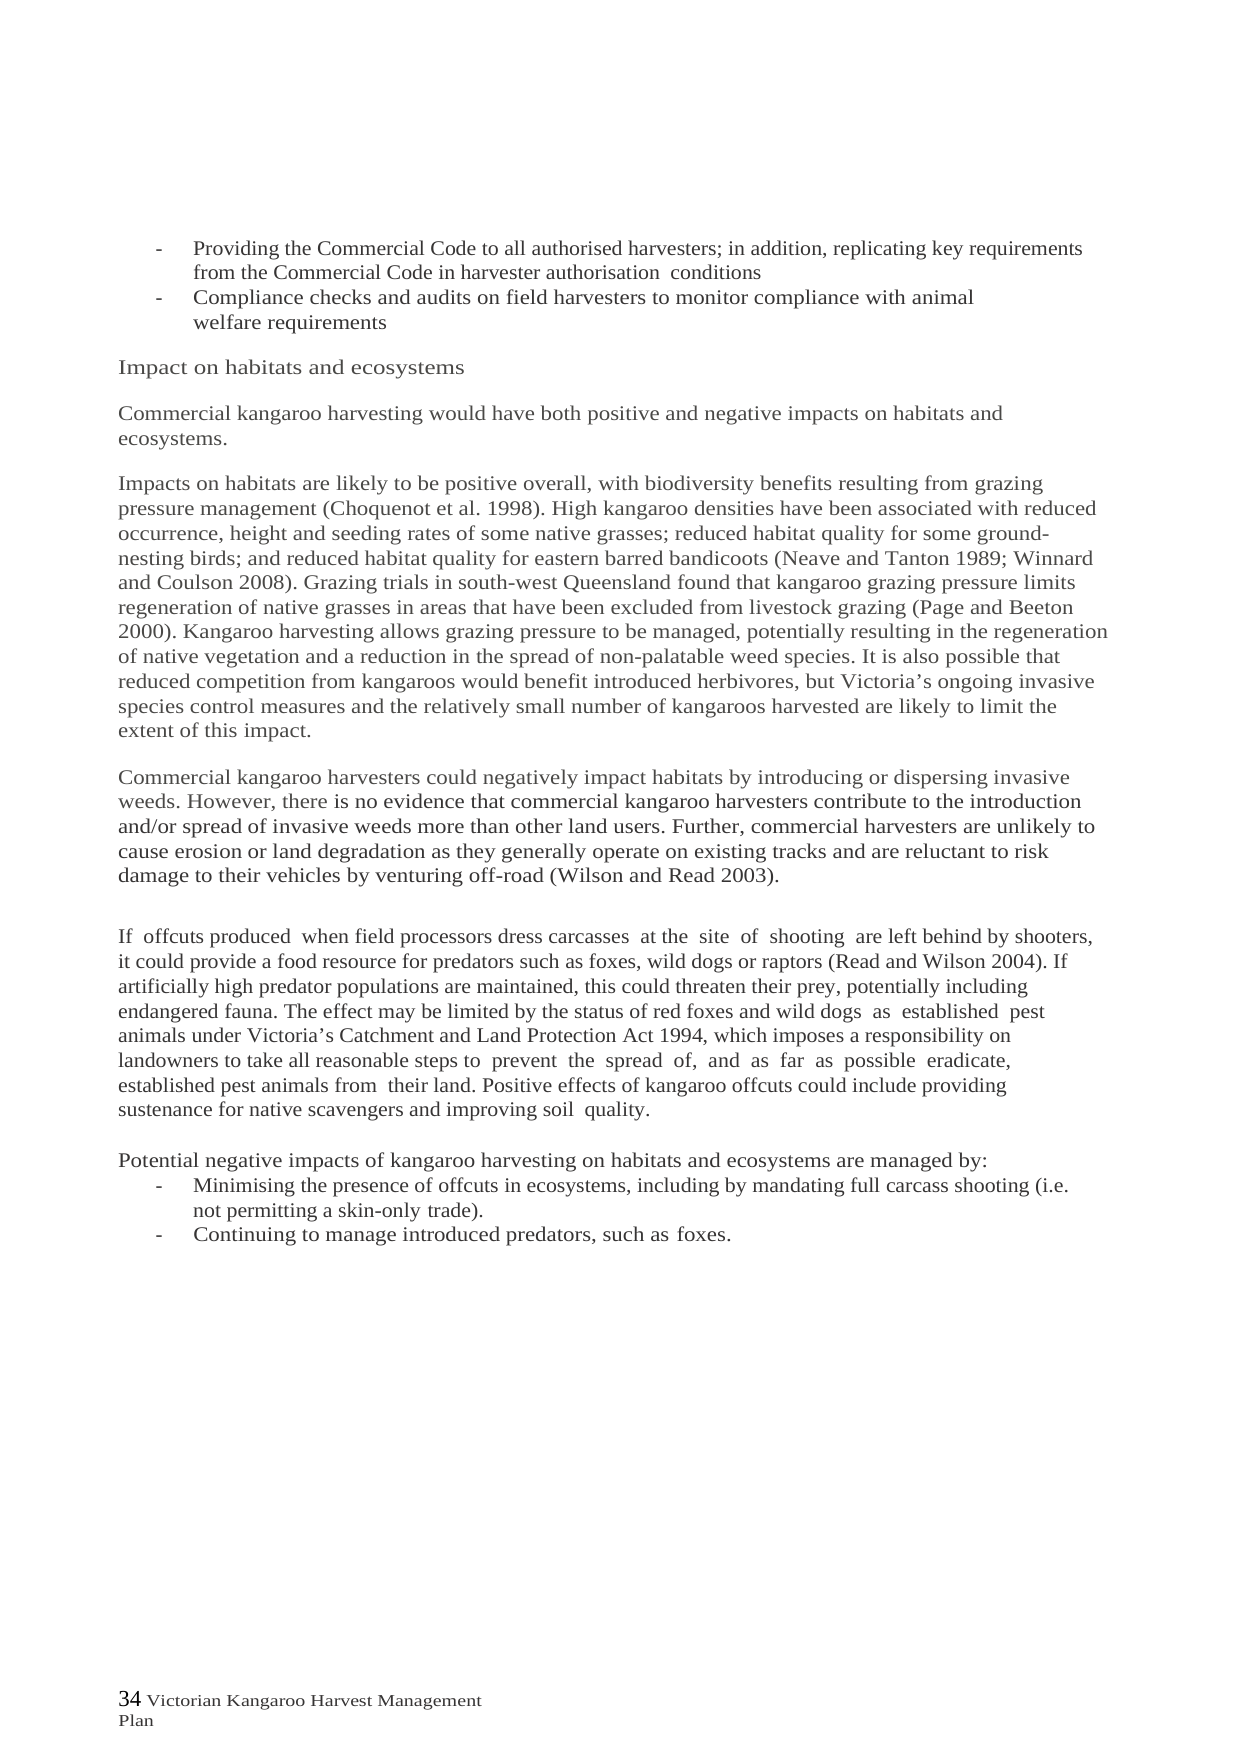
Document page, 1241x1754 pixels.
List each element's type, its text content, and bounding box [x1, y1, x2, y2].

text If offcuts produced when field processors dress carcasses at the site of shooting are left behind by shooters, it could provide a food resource for predators such as foxes, wild dogs or raptors (Read and Wilson 2004). If artificially high predator populations are maintained, this could threaten their prey, potentially including endangered fauna. The effect may be limited by the status of red foxes and wild dogs as established pest animals under Victoria’s Catchment and Land Protection Act 1994, which imposes a responsibility on landowners to take all reasonable steps to prevent the spread of, and as far as possible eradicate, established pest animals from their land. Positive effects of kangaroo offcuts could include providing sustenance for native scavengers and improving soil quality. [118, 924, 1100, 1121]
text Impact on habitats and ecosystems [118, 355, 1171, 379]
text Potential negative impacts of kangaroo harvesting on habitats and ecosystems are managed by: [118, 1148, 1171, 1172]
list Providing the Commercial Code to all authorised harvesters; in addition, replicating key requirements from the Commercial Code in harvester authorisation conditions [155, 236, 1122, 284]
list Continuing to manage introduced predators, such as foxes. [155, 1222, 1171, 1246]
text Commercial kangaroo harvesters could negatively impact habitats by introducing or dispersing invasive weeds. However, there is no evidence that commercial kangaroo harvesters contribute to the introduction and/or spread of invasive weeds more than other land users. Further, commercial harvesters are unlikely to cause erosion or land degradation as they generally operate on existing tracks and are reluctant to risk damage to their vehicles by venturing off-road (Wilson and Read 2003). [118, 764, 1105, 887]
list Compliance checks and audits on field harvesters to monitor compliance with animal welfare requirements [155, 285, 1044, 334]
text Impacts on habitats are likely to be positive overall, with biodiversity benefits resulting from grazing pressure management (Choquenot et al. 1998). High kangaroo densities have been associated with reduced occurrence, height and seeding rates of some native grasses; reduced habitat quality for some ground- nesting birds; and reduced habitat quality for eastern barred bandicoots (Neave and Tanton 1989; Winnard and Coulson 2008). Grazing trials in south-west Queensland found that kangaroo grazing pressure limits regeneration of native grasses in areas that have been excluded from livestock grazing (Page and Beeton 2000). Kangaroo harvesting allows grazing pressure to be managed, potentially resulting in the regeneration of native vegetation and a reduction in the spread of non-palatable weed species. It is also possible that reduced competition from kangaroos would benefit introduced herbivores, but Victoria’s ongoing invasive species control measures and the relatively small number of kangaroos harvested are likely to limit the extent of this impact. [118, 471, 1113, 742]
text Commercial kangaroo harvesting would have both positive and negative impacts on habitats and ecosystems. [118, 401, 1081, 450]
list Minimising the presence of offcuts in ecosystems, including by mandating full carcass shooting (i.e. not permitting a skin-only trade). [155, 1173, 1105, 1222]
